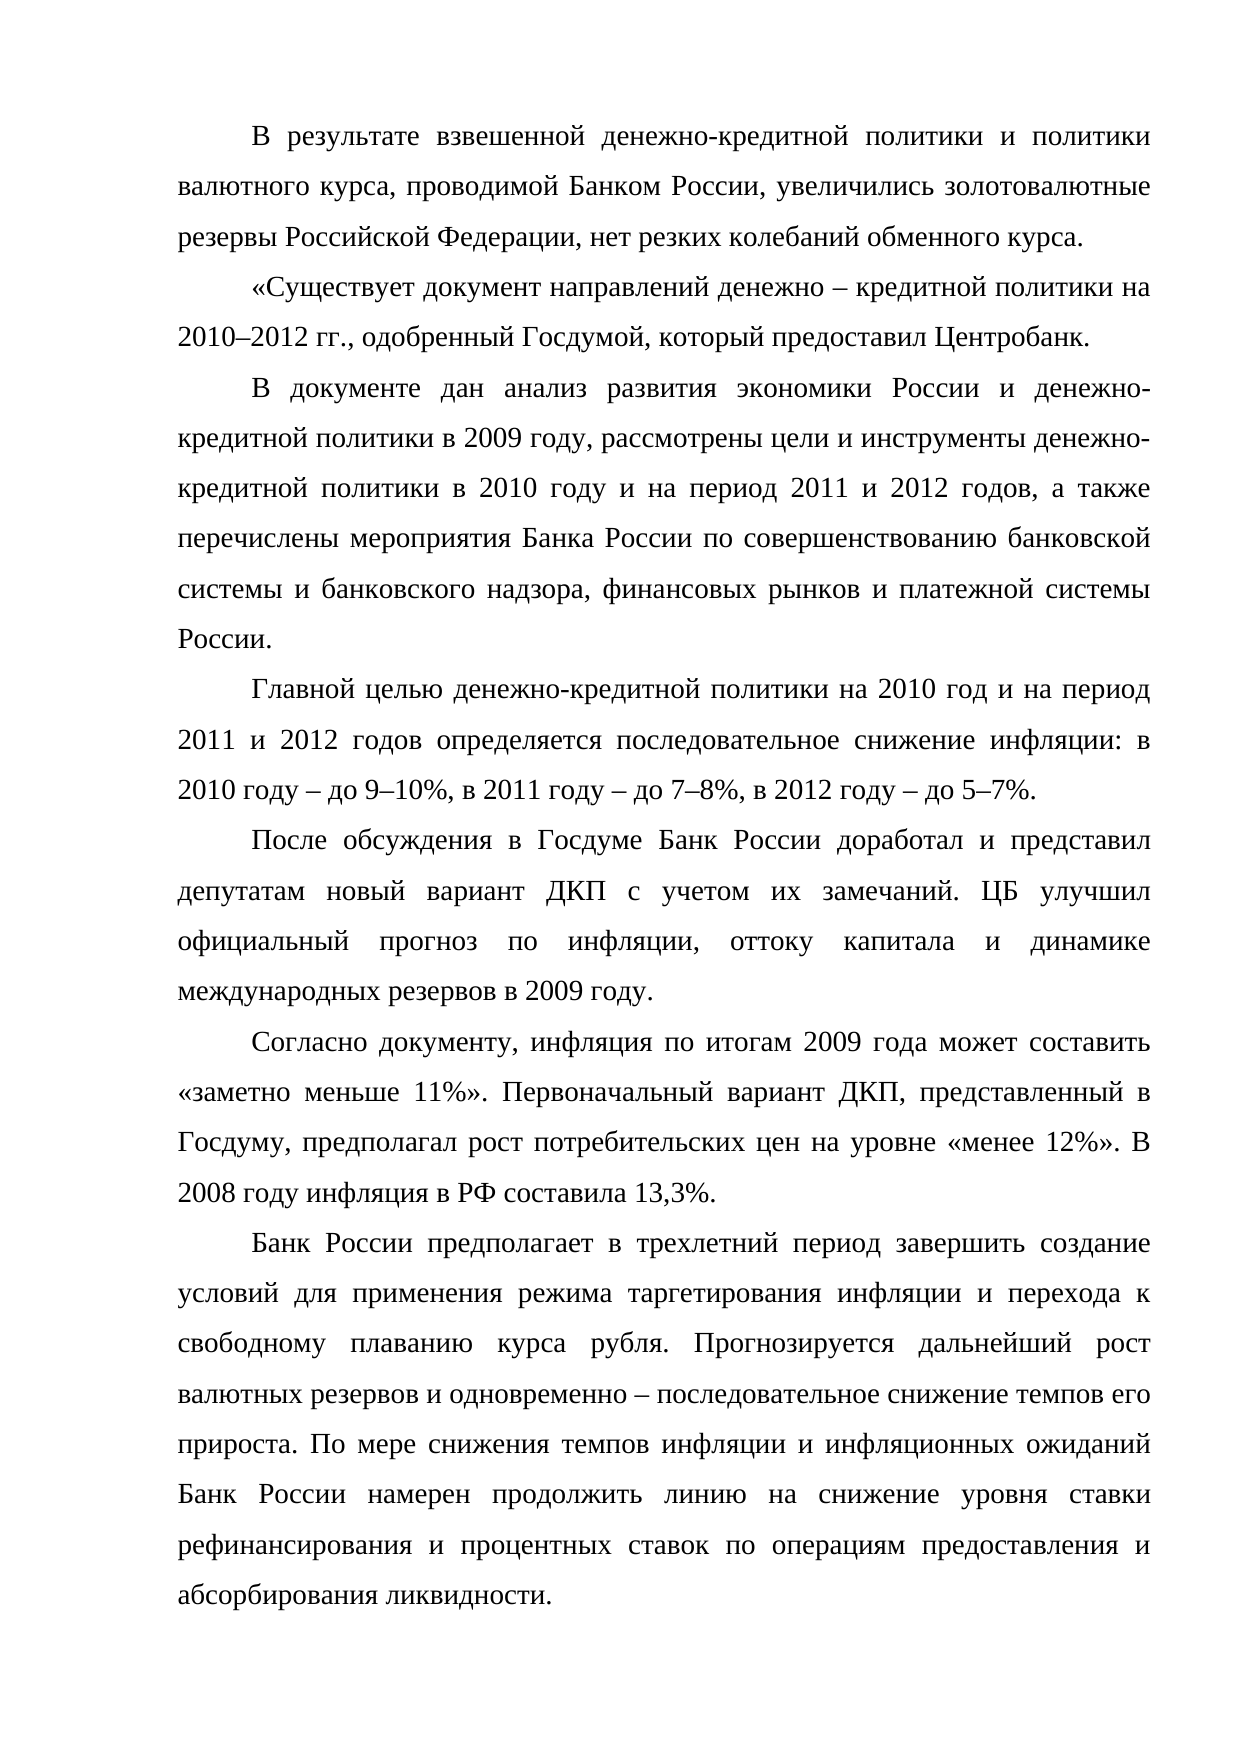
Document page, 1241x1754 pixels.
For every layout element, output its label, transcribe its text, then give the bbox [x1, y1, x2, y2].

text «Существует документ направлений денежно – кредитной политики на 2010–2012 гг., одобренный Госдумой, который предоставил Центробанк. [177, 269, 1152, 353]
text Согласно документу, инфляция по итогам 2009 года может составить «заметно меньше 11%». Первоначальный вариант ДКП, представленный в Госдуму, предполагал рост потребительских цен на уровне «менее 12%». В 2008 году инфляция в РФ составила 13,3%. [177, 1024, 1152, 1208]
text Главной целью денежно-кредитной политики на 2010 год и на период 2011 и 2012 годов определяется последовательное снижение инфляции: в 2010 году – до 9–10%, в 2011 году – до 7–8%, в 2012 году – до 5–7%. [177, 672, 1152, 806]
text В результате взвешенной денежно-кредитной политики и политики валютного курса, проводимой Банком России, увеличились золотовалютные резервы Российской Федерации, нет резких колебаний обменного курса. [177, 118, 1152, 252]
text После обсуждения в Госдуме Банк России доработал и представил депутатам новый вариант ДКП с учетом их замечаний. ЦБ улучшил официальный прогноз по инфляции, оттоку капитала и динамике международных резервов в 2009 году. [177, 822, 1152, 1007]
text Банк России предполагает в трехлетний период завершить создание условий для применения режима таргетирования инфляции и перехода к свободному плаванию курса рубля. Прогнозируется дальнейший рост валютных резервов и одновременно – последовательное снижение темпов его прироста. По мере снижения темпов инфляции и инфляционных ожиданий Банк России намерен продолжить линию на снижение уровня ставки рефинансирования и процентных ставок по операциям предоставления и абсорбирования ликвидности. [177, 1225, 1152, 1611]
text В документе дан анализ развития экономики России и денежно-кредитной политики в 2009 году, рассмотрены цели и инструменты денежно-кредитной политики в 2010 году и на период 2011 и 2012 годов, а также перечислены мероприятия Банка России по совершенствованию банковской системы и банковского надзора, финансовых рынков и платежной системы России. [177, 370, 1152, 655]
